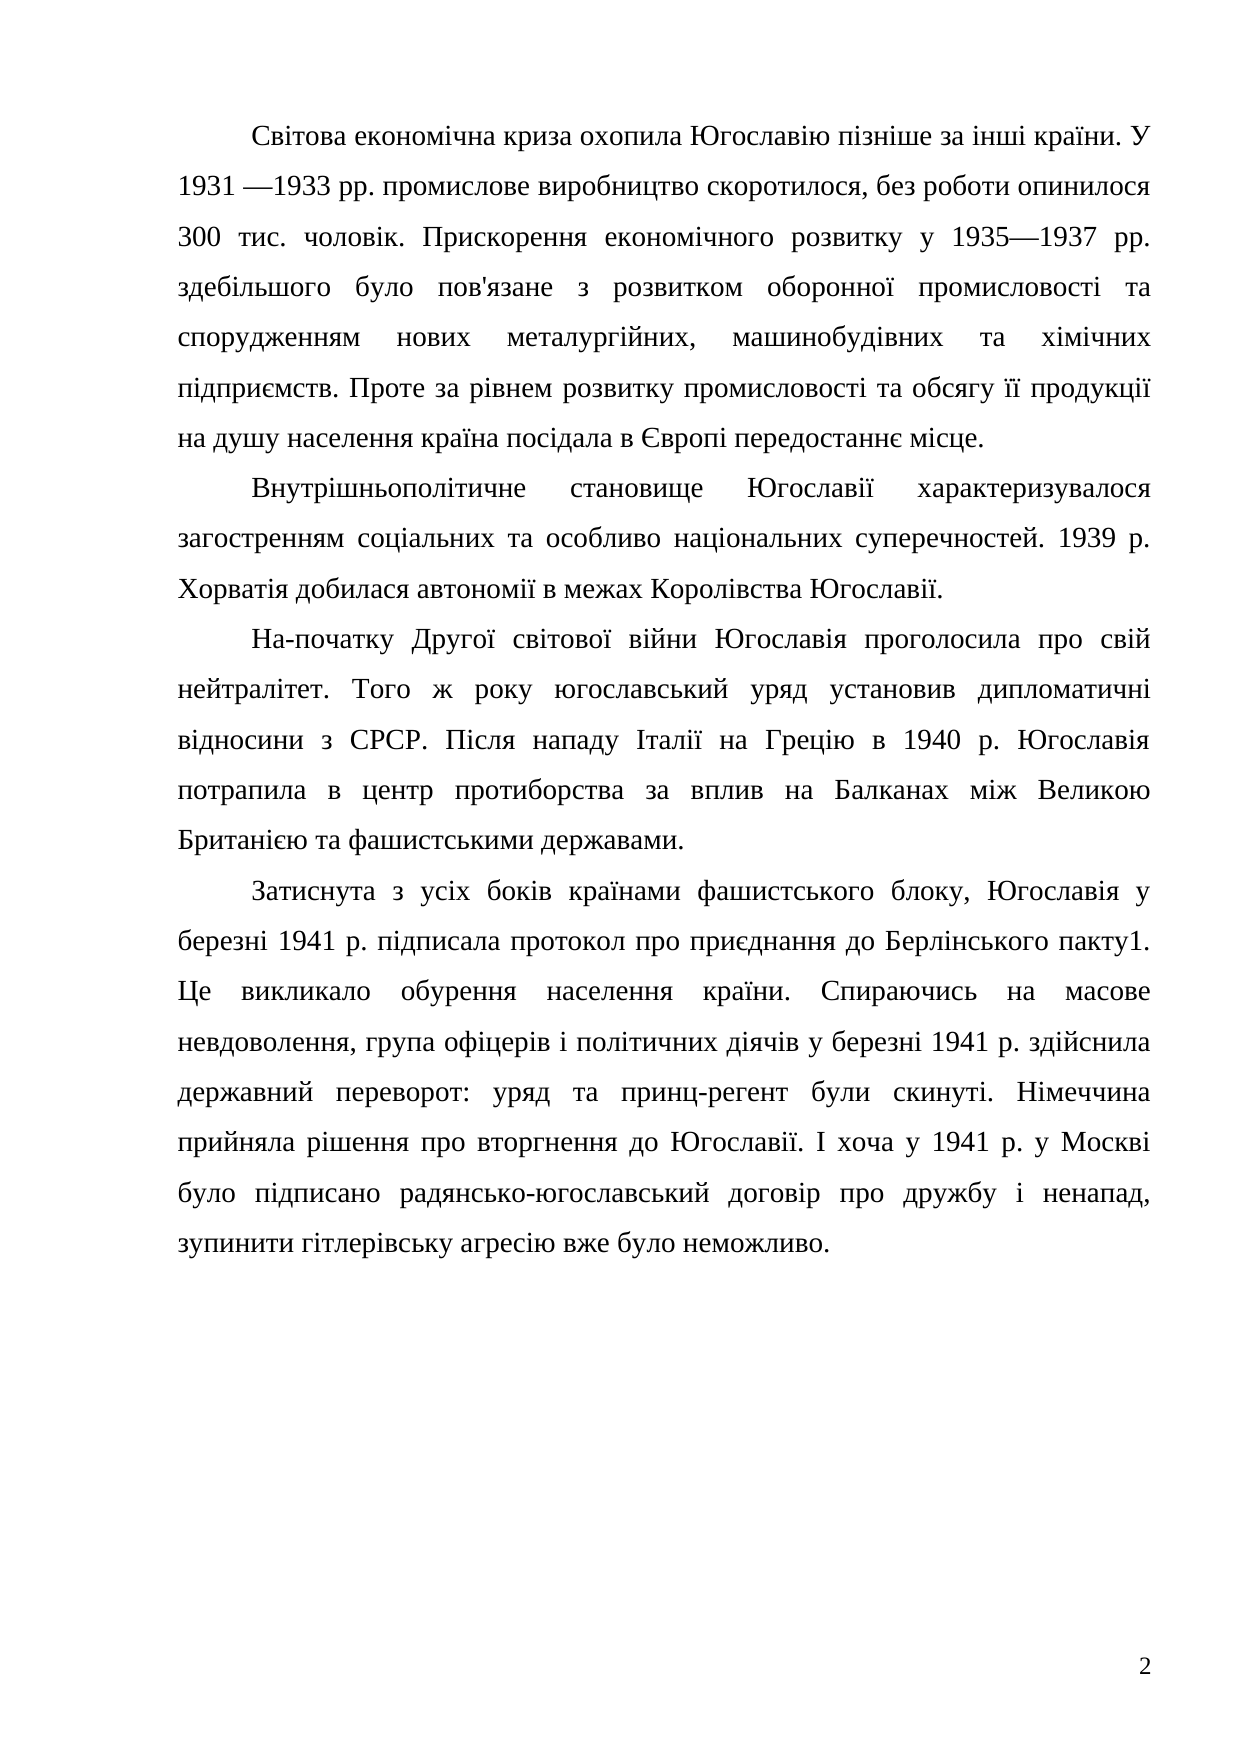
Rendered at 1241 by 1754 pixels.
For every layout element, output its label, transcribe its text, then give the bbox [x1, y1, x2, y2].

text Внутрішньополітичне становище Югославії характеризувалося загостренням соціальних та особливо національних суперечностей. 1939 р. Хорватія добилася автономії в межах Королівства Югославії. [177, 470, 1152, 604]
text Світова економічна криза охопила Югославію пізніше за інші країни. У 1931 —1933 рр. промислове виробництво скоротилося, без роботи опинилося 300 тис. чоловік. Прискорення економічного розвитку у 1935—1937 рр. здебільшого було пов'язане з розвитком оборонної промисловості та спорудженням нових металургійних, машинобудівних та хімічних підприємств. Проте за рівнем розвитку промисловості та обсягу її продукції на душу населення країна посідала в Європі передостаннє місце. [177, 118, 1152, 453]
text Затиснута з усіх боків країнами фашистського блоку, Югославія у березні 1941 р. підписала протокол про приєднання до Берлінського пакту1. Це викликало обурення населення країни. Спираючись на масове невдоволення, група офіцерів і політичних діячів у березні 1941 р. здійснила державний переворот: уряд та принц-регент були скинуті. Німеччина прийняла рішення про вторгнення до Югославії. І хоча у 1941 р. у Москві було підписано радянсько-югославський договір про дружбу і ненапад, зупинити гітлерівську агресію вже було неможливо. [177, 873, 1152, 1258]
text На-початку Другої світової війни Югославія проголосила про свій нейтралітет. Того ж року югославський уряд установив дипломатичні відносини з СРСР. Після нападу Італії на Грецію в 1940 р. Югославія потрапила в центр протиборства за вплив на Балканах між Великою Британією та фашистськими державами. [177, 621, 1152, 856]
